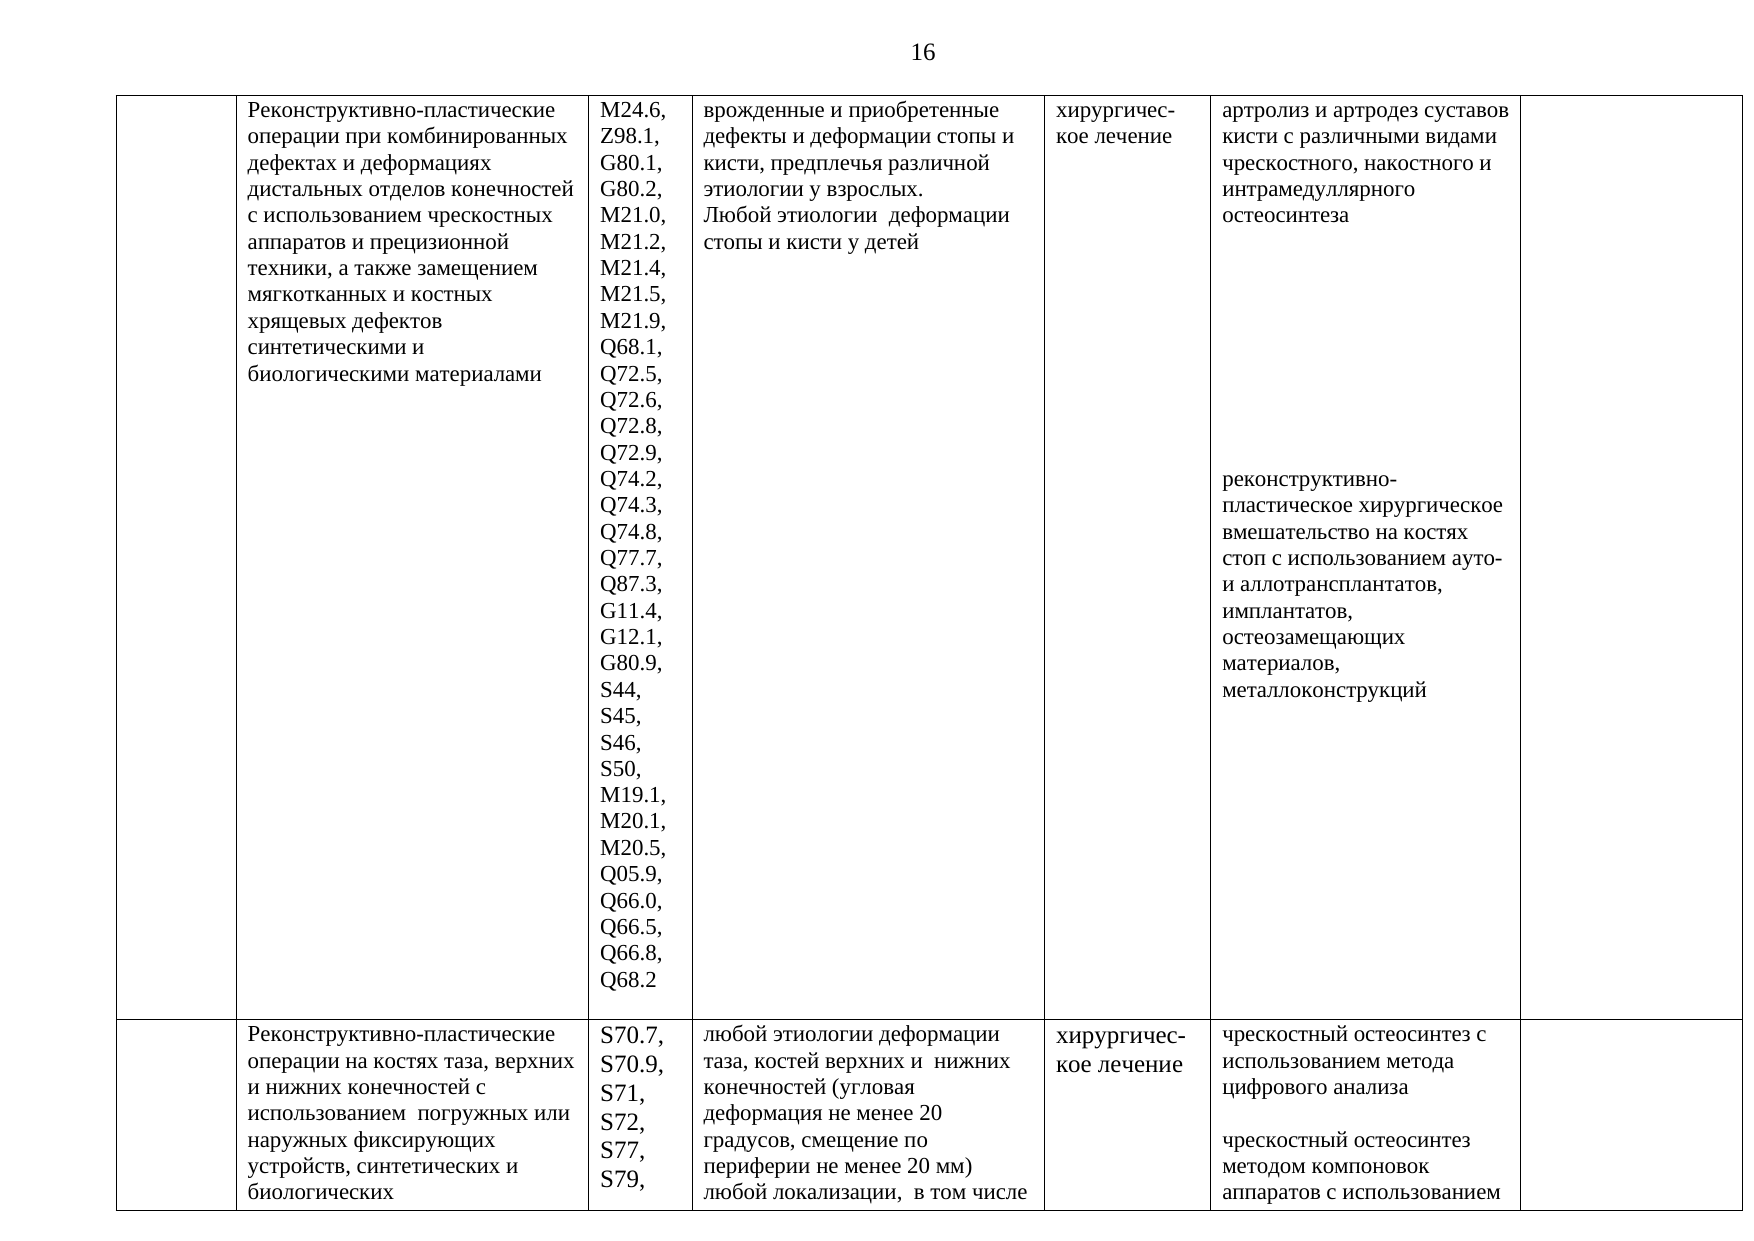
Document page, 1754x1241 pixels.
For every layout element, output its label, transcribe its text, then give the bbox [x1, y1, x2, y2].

table_cell артролиз и артродез суставов кисти с различными видами чрескостного, накостного и интрамедуллярного остеосинтеза реконструктивно-пластическое хирургическое вмешательство на костях стоп с использованием ауто- и аллотрансплантатов, имплантатов, остеозамещающих материалов, металлоконструкций [1211, 96, 1520, 1019]
table_cell M24.6, Z98.1, G80.1, G80.2, M21.0, M21.2, M21.4, M21.5, M21.9, Q68.1, Q72.5, Q72.6, Q72.8, Q72.9, Q74.2, Q74.3, Q74.8, Q77.7, Q87.3, G11.4, G12.1, G80.9, S44, S45, S46, S50, M19.1, M20.1, M20.5, Q05.9, Q66.0, Q66.5, Q66.8, Q68.2 [589, 96, 692, 1019]
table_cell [589, 1020, 692, 1209]
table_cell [1045, 1020, 1210, 1209]
table_cell Реконструктивно-пластические операции при комбинированных дефектах и деформациях дистальных отделов конечностей с использованием чрескостных аппаратов и прецизионной техники, а также замещением мягкотканных и костных хрящевых дефектов синтетическими и биологическими материалами [237, 96, 588, 1019]
table_cell [1521, 1020, 1742, 1209]
table_cell [1521, 96, 1742, 1019]
table_cell хирургичес-кое лечение [1045, 96, 1210, 1019]
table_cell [1211, 1020, 1520, 1209]
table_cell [693, 1020, 1044, 1209]
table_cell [237, 1020, 588, 1209]
table_cell врожденные и приобретенные дефекты и деформации стопы и кисти, предплечья различной этиологии у взрослых. Любой этиологии деформации стопы и кисти у детей [693, 96, 1044, 1019]
table_cell [117, 96, 236, 1019]
table_cell [117, 1020, 236, 1209]
